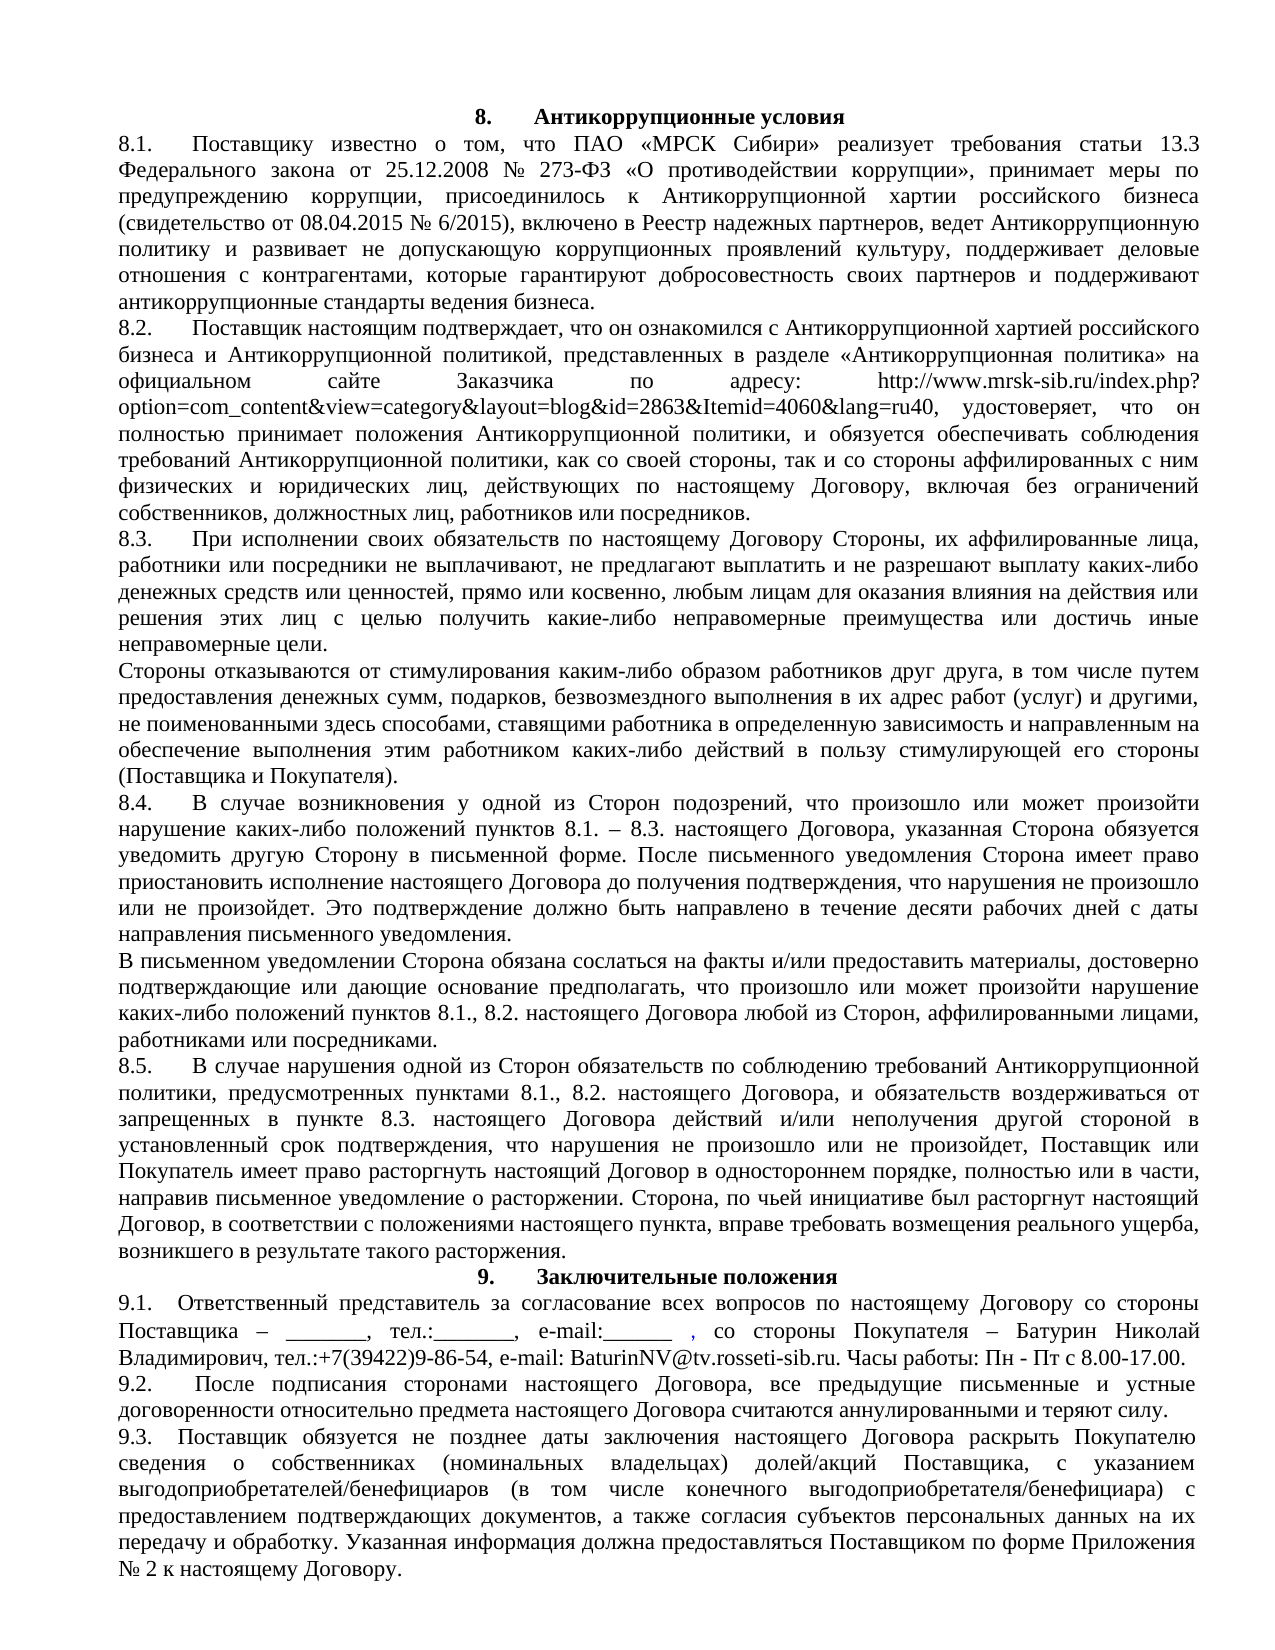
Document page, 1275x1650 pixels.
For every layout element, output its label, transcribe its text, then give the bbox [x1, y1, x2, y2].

text Стороны отказываются от стимулирования каким-либо образом работников друг друга, в том числе путем предоставления денежных сумм, подарков, безвозмездного выполнения в их адрес работ (услуг) и другими, не поименованными здесь способами, ставящими работника в определенную зависимость и направленным на обеспечение выполнения этим работником каких-либо действий в пользу стимулирующей его стороны (Поставщика и Покупателя). [118, 657, 1201, 789]
text В письменном уведомлении Сторона обязана сослаться на факты и/или предоставить материалы, достоверно подтверждающие или дающие основание предполагать, что произошло или может произойти нарушение каких-либо положений пунктов 8.1., 8.2. настоящего Договора любой из Сторон, аффилированными лицами, работниками или посредниками. [118, 947, 1201, 1052]
list Антикоррупционные условия [118, 103, 1201, 130]
list Поставщик обязуется не позднее даты заключения настоящего Договора раскрыть Покупателю сведения о собственниках (номинальных владельцах) долей/акций Поставщика, с указанием выгодоприобретателей/бенефициаров (в том числе конечного выгодоприобретателя/бенефициара) с предоставлением подтверждающих документов, а также согласия субъектов персональных данных на их передачу и обработку. Указанная информация должна предоставляться Поставщиком по форме Приложения № 2 к настоящему Договору. [118, 1423, 1197, 1581]
list В случае нарушения одной из Сторон обязательств по соблюдению требований Антикоррупционной политики, предусмотренных пунктами 8.1., 8.2. настоящего Договора, и обязательств воздерживаться от запрещенных в пункте 8.3. настоящего Договора действий и/или неполучения другой стороной в установленный срок подтверждения, что нарушения не произошло или не произойдет, Поставщик или Покупатель имеет право расторгнуть настоящий Договор в одностороннем порядке, полностью или в части, направив письменное уведомление о расторжении. Сторона, по чьей инициативе был расторгнут настоящий Договор, в соответствии с положениями настоящего пункта, вправе требовать возмещения реального ущерба, возникшего в результате такого расторжения. [118, 1052, 1201, 1263]
list После подписания сторонами настоящего Договора, все предыдущие письменные и устные договоренности относительно предмета настоящего Договора считаются аннулированными и теряют силу. [118, 1370, 1197, 1423]
list При исполнении своих обязательств по настоящему Договору Стороны, их аффилированные лица, работники или посредники не выплачивают, не предлагают выплатить и не разрешают выплату каких-либо денежных средств или ценностей, прямо или косвенно, любым лицам для оказания влияния на действия или решения этих лиц с целью получить какие-либо неправомерные преимущества или достичь иные неправомерные цели. [118, 525, 1201, 657]
list Поставщику известно о том, что ПАО «МРСК Сибири» реализует требования статьи 13.3 Федерального закона от 25.12.2008 № 273-ФЗ «О противодействии коррупции», принимает меры по предупреждению коррупции, присоединилось к Антикоррупционной хартии российского бизнеса (свидетельство от 08.04.2015 № 6/2015), включено в Реестр надежных партнеров, ведет Антикоррупционную политику и развивает не допускающую коррупционных проявлений культуру, поддерживает деловые отношения с контрагентами, которые гарантируют добросовестность своих партнеров и поддерживают антикоррупционные стандарты ведения бизнеса. [118, 130, 1201, 314]
list В случае возникновения у одной из Сторон подозрений, что произошло или может произойти нарушение каких-либо положений пунктов 8.1. – 8.3. настоящего Договора, указанная Сторона обязуется уведомить другую Сторону в письменной форме. После письменного уведомления Сторона имеет право приостановить исполнение настоящего Договора до получения подтверждения, что нарушения не произошло или не произойдет. Это подтверждение должно быть направлено в течение десяти рабочих дней с даты направления письменного уведомления. [118, 789, 1201, 947]
list Ответственный представитель за согласование всех вопросов по настоящему Договору со стороны Поставщика – _______, тел.:_______, e-mail:______ , со стороны Покупателя – Батурин Николай Владимирович, тел.:+7(39422)9-86-54, e-mail: BaturinNV@tv.rosseti-sib.ru. Часы работы: Пн - Пт с 8.00-17.00. [118, 1289, 1201, 1370]
list Заключительные положения [118, 1263, 1197, 1289]
list Поставщик настоящим подтверждает, что он ознакомился с Антикоррупционной хартией российского бизнеса и Антикоррупционной политикой, представленных в разделе «Антикоррупционная политика» на официальном сайте Заказчика по адресу: http://www.mrsk-sib.ru/index.php?option=com_content&view=category&layout=blog&id=2863&Itemid=4060&lang=ru40, удостоверяет, что он полностью принимает положения Антикоррупционной политики, и обязуется обеспечивать соблюдения требований Антикоррупционной политики, как со своей стороны, так и со стороны аффилированных с ним физических и юридических лиц, действующих по настоящему Договору, включая без ограничений собственников, должностных лиц, работников или посредников. [118, 314, 1201, 525]
